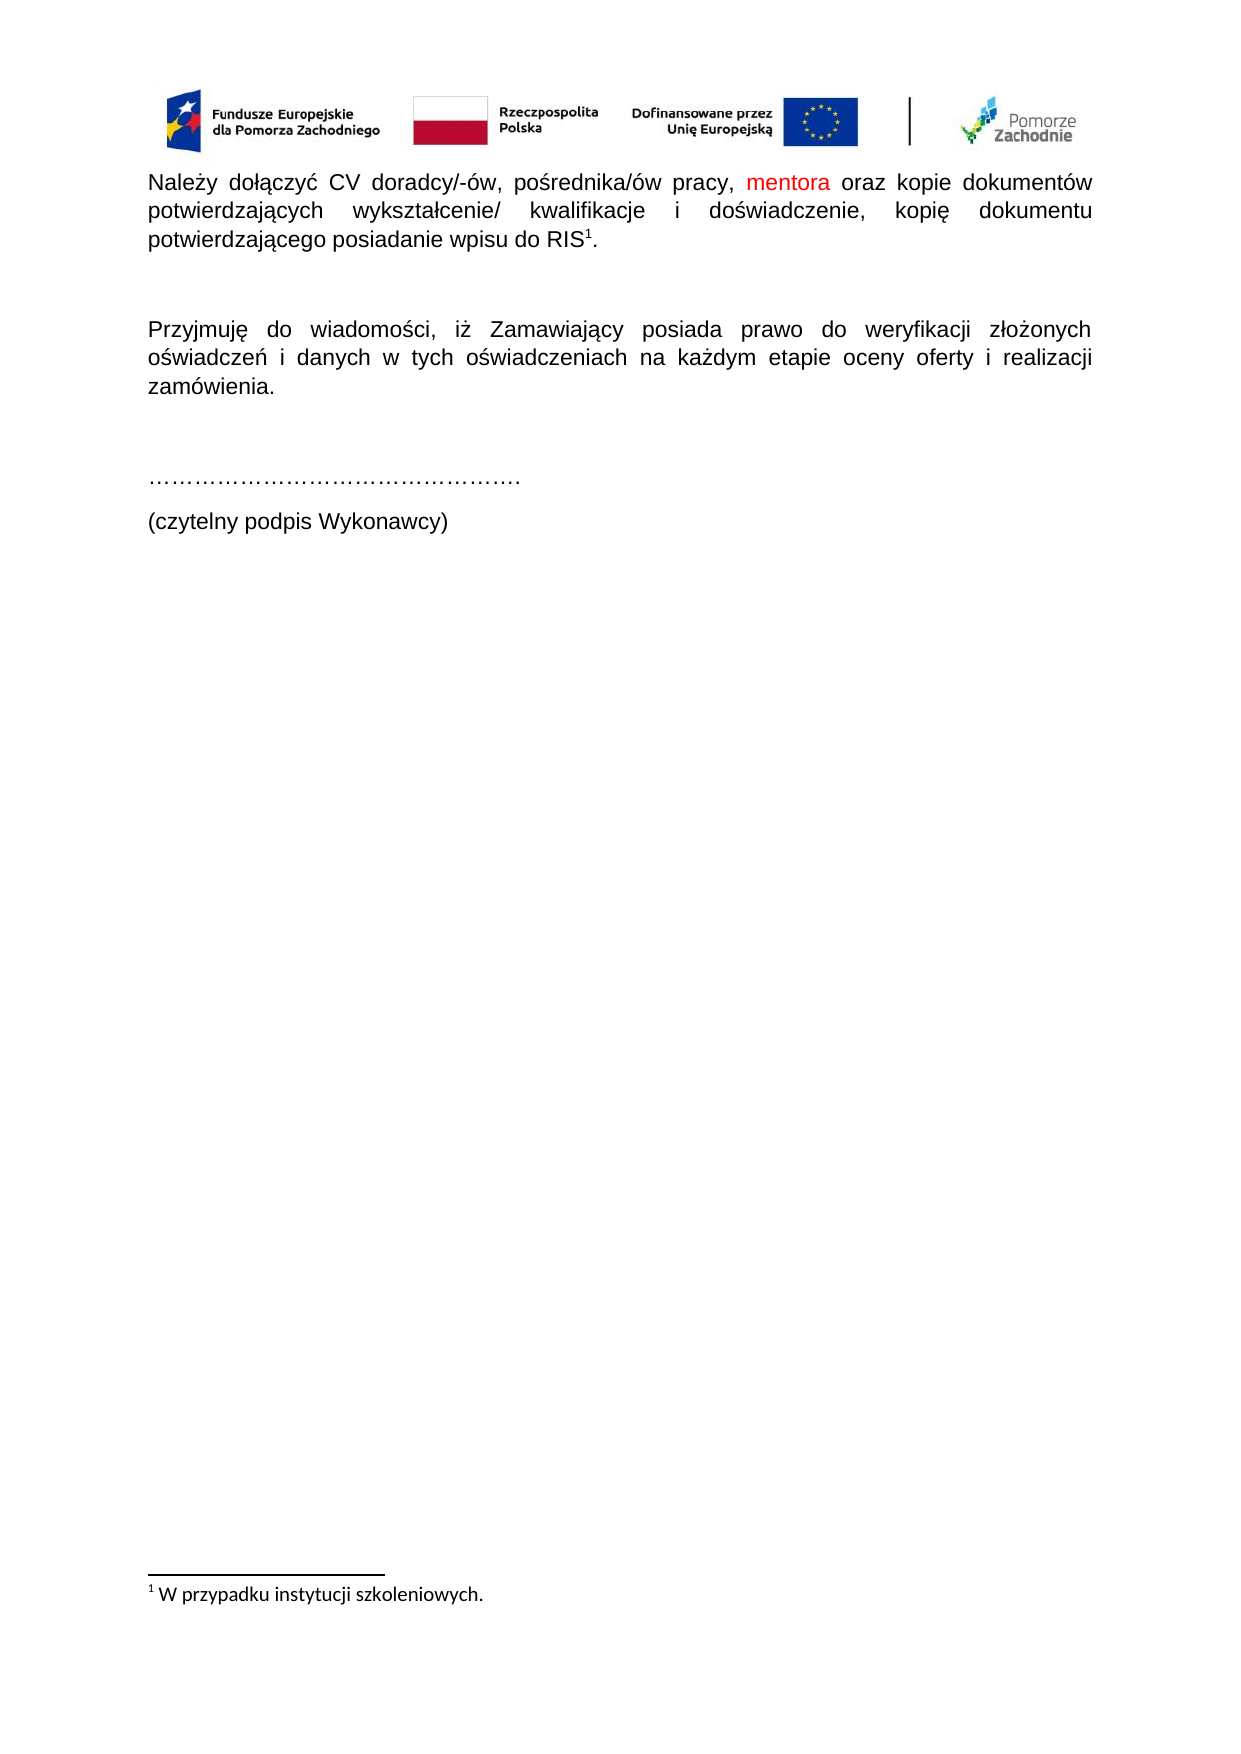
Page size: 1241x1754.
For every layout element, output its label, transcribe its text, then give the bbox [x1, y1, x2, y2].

picture [147, 73, 1093, 169]
text Należy dołączyć CV doradcy/-ów, pośrednika/ów pracy, mentora oraz kopie dokumentów potwierdzających wykształcenie/ kwalifikacje i doświadczenie, kopię dokumentu potwierdzającego posiadanie wpisu do RIS. [148, 169, 1093, 252]
text (czytelny podpis Wykonawcy) [148, 508, 1093, 534]
text …………………………………………. [148, 463, 1093, 489]
